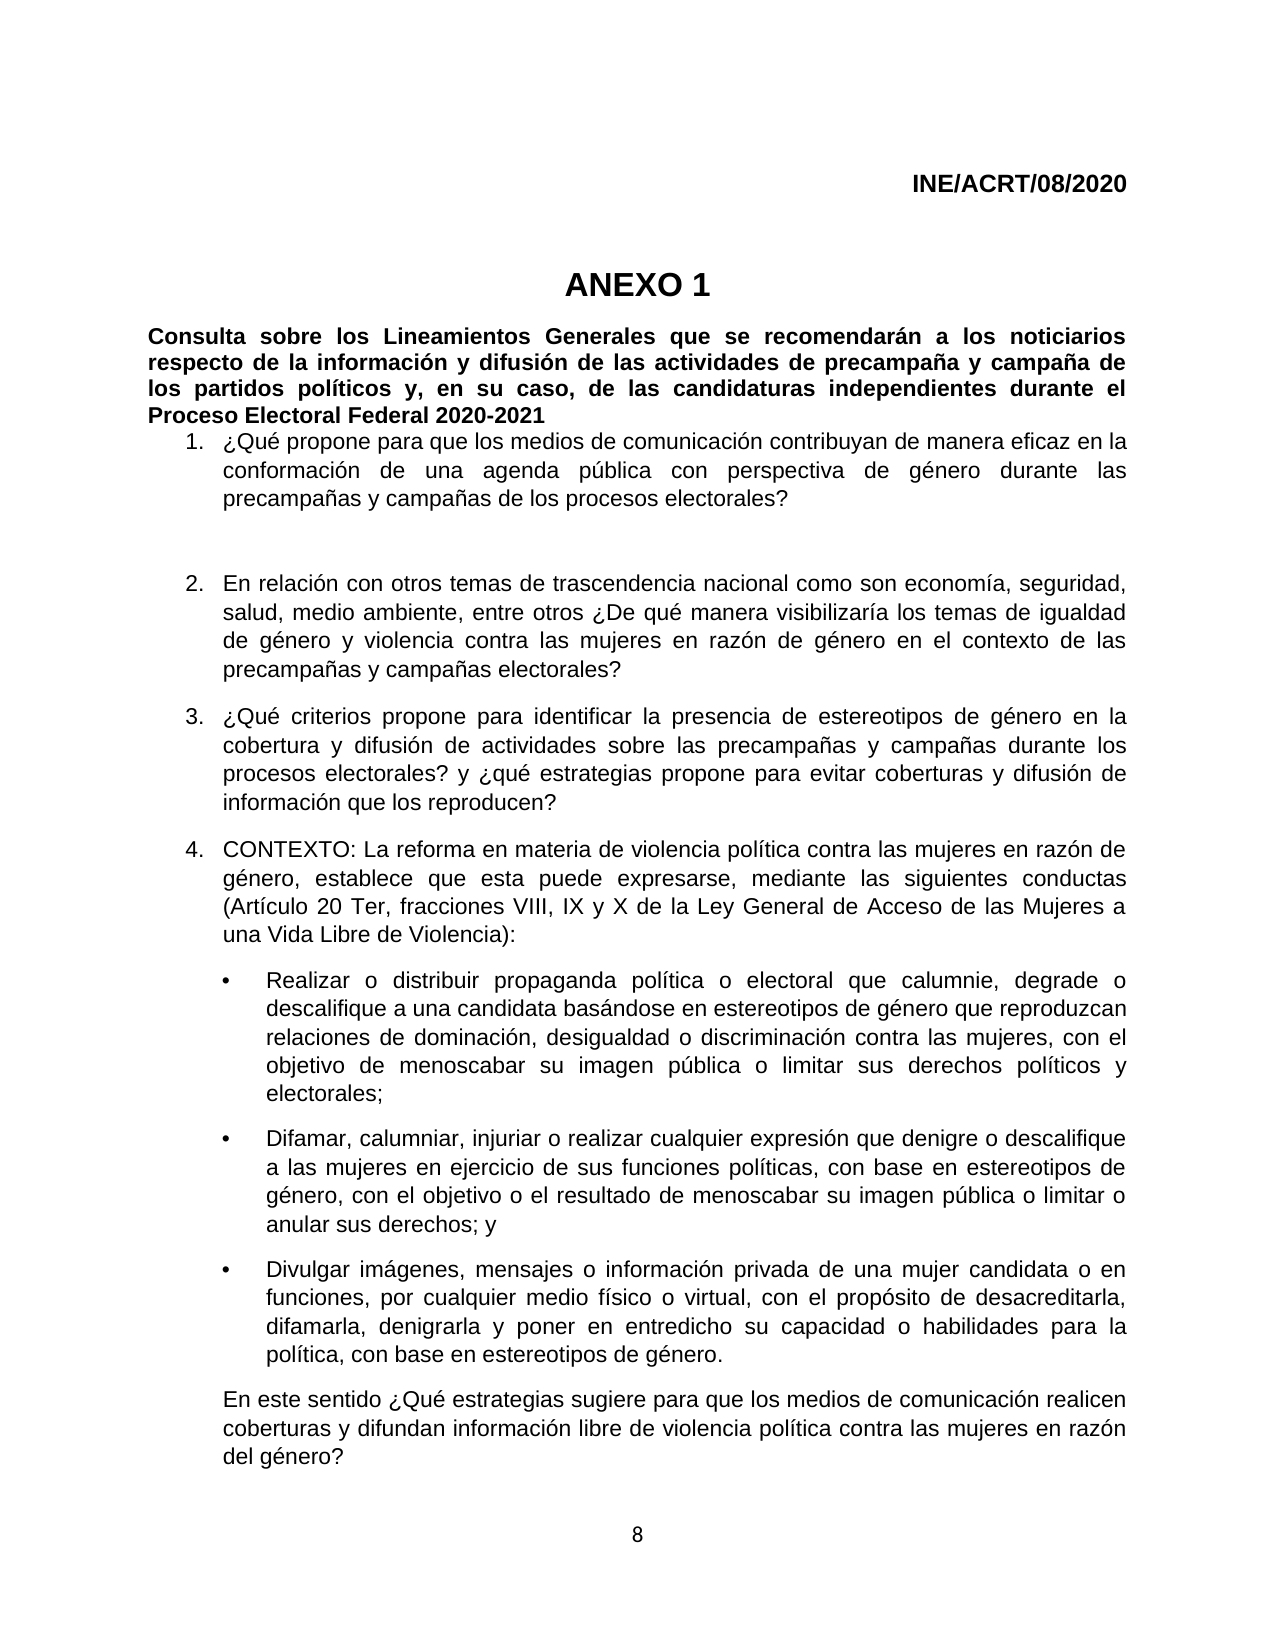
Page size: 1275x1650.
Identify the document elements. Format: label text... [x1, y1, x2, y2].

list CONTEXTO: La reforma en materia de violencia política contra las mujeres en razón de género, establece que esta puede expresarse, mediante las siguientes conductas (Artículo 20 Ter, fracciones VIII, IX y X de la Ley General de Acceso de las Mujeres a una Vida Libre de Violencia): [185, 836, 1127, 948]
list En este sentido ¿Qué estrategias sugiere para que los medios de comunicación realicen coberturas y difundan información libre de violencia política contra las mujeres en razón del género? [223, 1386, 1127, 1469]
list ¿Qué propone para que los medios de comunicación contribuyan de manera eficaz en la conformación de una agenda pública con perspectiva de género durante las precampañas y campañas de los procesos electorales? [185, 428, 1127, 511]
list En relación con otros temas de trascendencia nacional como son economía, seguridad, salud, medio ambiente, entre otros ¿De qué manera visibilizaría los temas de igualdad de género y violencia contra las mujeres en razón de género en el contexto de las precampañas y campañas electorales? [185, 570, 1127, 682]
list Divulgar imágenes, mensajes o información privada de una mujer candidata o en funciones, por cualquier medio físico o virtual, con el propósito de desacreditarla, difamarla, denigrarla y poner en entredicho su capacidad o habilidades para la política, con base en estereotipos de género. [222, 1256, 1127, 1367]
list ¿Qué criterios propone para identificar la presencia de estereotipos de género en la cobertura y difusión de actividades sobre las precampañas y campañas durante los procesos electorales? y ¿qué estrategias propone para evitar coberturas y difusión de información que los reproducen? [185, 703, 1127, 815]
list Realizar o distribuir propaganda política o electoral que calumnie, degrade o descalifique a una candidata basándose en estereotipos de género que reproduzcan relaciones de dominación, desigualdad o discriminación contra las mujeres, con el objetivo de menoscabar su imagen pública o limitar sus derechos políticos y electorales; [222, 967, 1127, 1107]
list Difamar, calumniar, injuriar o realizar cualquier expresión que denigre o descalifique a las mujeres en ejercicio de sus funciones políticas, con base en estereotipos de género, con el objetivo o el resultado de menoscabar su imagen pública o limitar o anular sus derechos; y [222, 1125, 1127, 1237]
